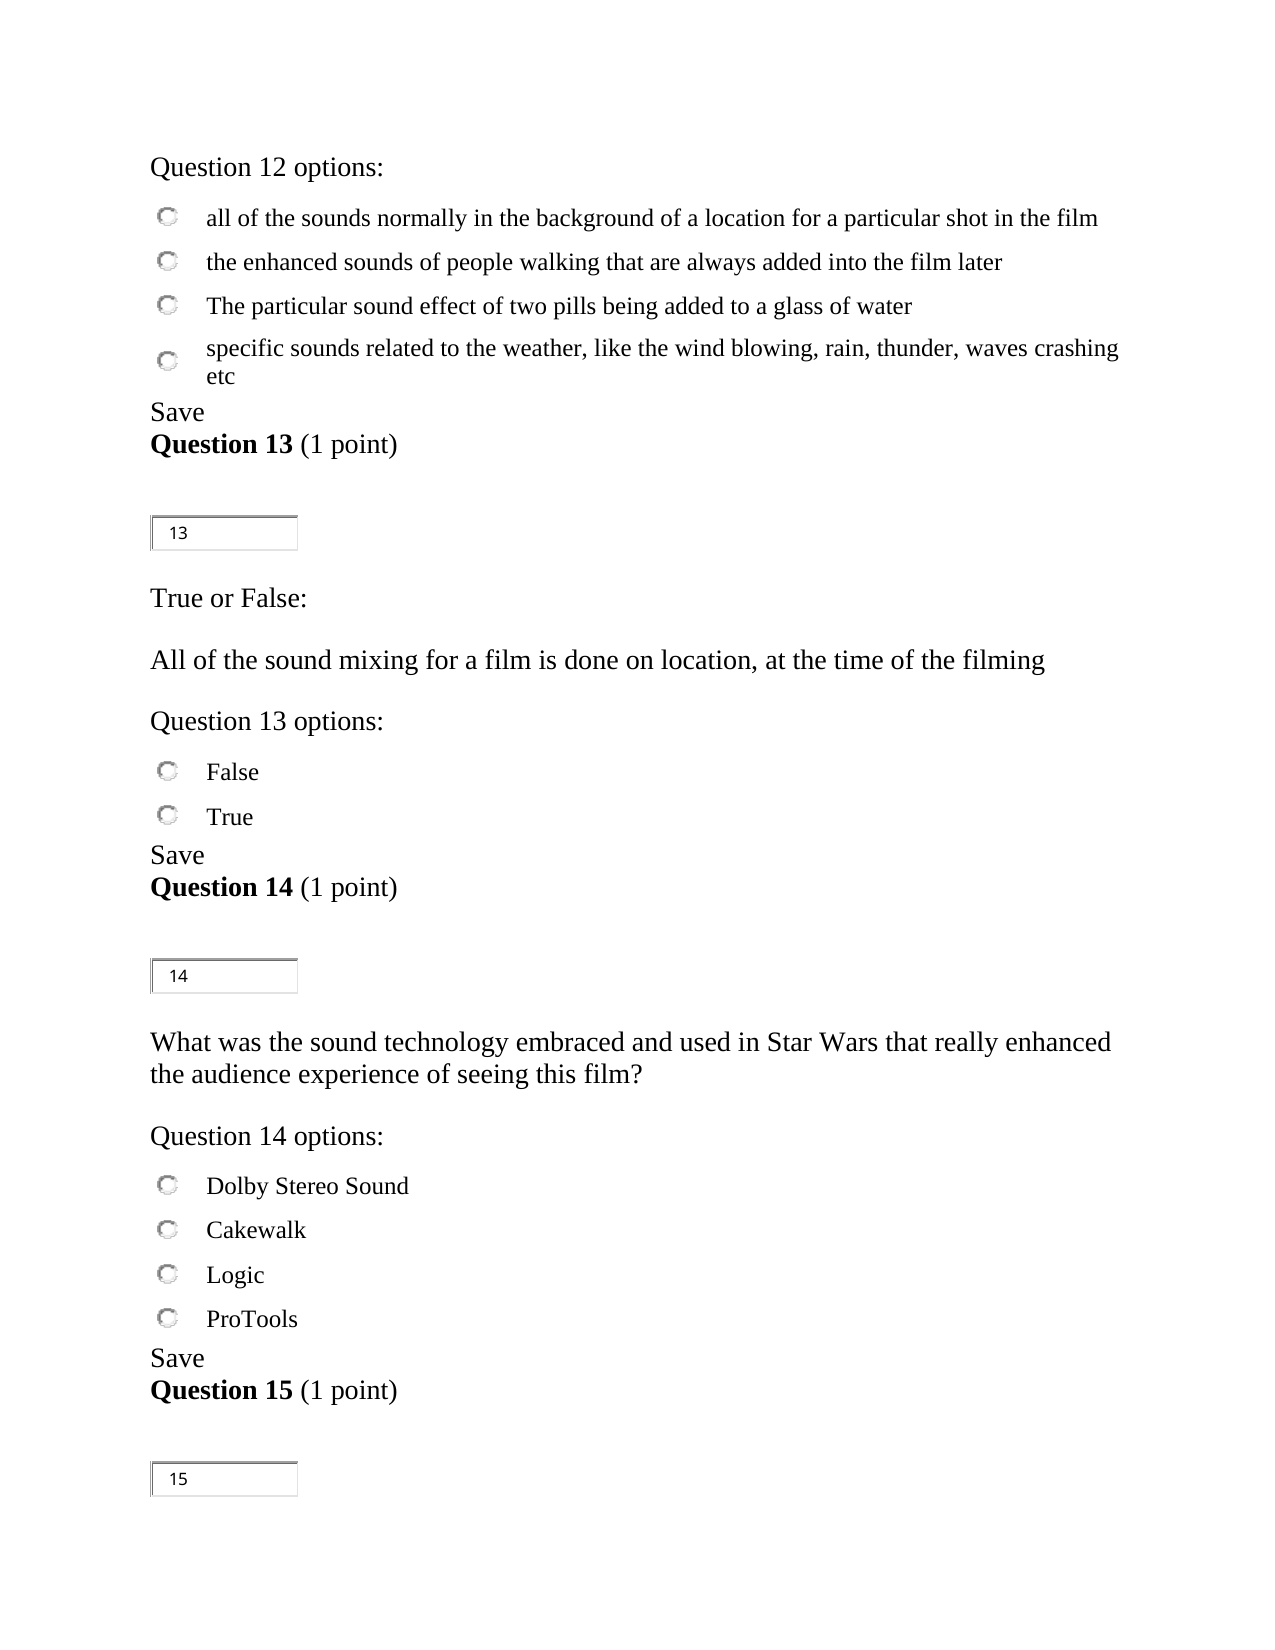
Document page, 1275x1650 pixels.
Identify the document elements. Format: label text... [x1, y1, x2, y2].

table_cell [150, 1252, 202, 1297]
text True or False: [150, 581, 1125, 614]
table_cell the enhanced sounds of people walking that are always added into the film later [202, 239, 1125, 284]
text Save [150, 838, 1125, 871]
text Question 14 (1 point) [150, 871, 1125, 903]
table_cell ProTools [202, 1297, 1125, 1341]
table_cell [150, 794, 202, 838]
text Save [150, 1341, 1125, 1373]
text Save [150, 395, 1125, 427]
table_cell [150, 239, 202, 284]
text Question 12 options: [150, 150, 1125, 182]
table_cell [150, 1208, 202, 1252]
table_cell [150, 1297, 202, 1341]
table_header [150, 195, 202, 239]
text What was the sound technology embraced and used in Star Wars that really enhanced the audience experience of seeing this film? [150, 1024, 1125, 1089]
table_cell specific sounds related to the weather, like the wind blowing, rain, thunder, waves crashing etc [202, 328, 1125, 395]
table_header [150, 1164, 202, 1208]
table_cell Cakewalk [202, 1208, 1125, 1252]
text Question 15 (1 point) [150, 1373, 1125, 1406]
table_cell [150, 284, 202, 328]
table_header False [202, 749, 1125, 794]
text Question 14 options: [150, 1118, 1125, 1151]
table_cell Logic [202, 1252, 1125, 1297]
table_header [150, 749, 202, 794]
text Question 13 options: [150, 704, 1125, 737]
table_cell The particular sound effect of two pills being added to a glass of water [202, 284, 1125, 328]
text All of the sound mixing for a film is done on location, at the time of the filming [150, 643, 1125, 675]
table_header all of the sounds normally in the background of a location for a particular shot in the film [202, 195, 1125, 239]
table_cell [150, 328, 202, 395]
table_cell True [202, 794, 1125, 838]
table_header Dolby Stereo Sound [202, 1164, 1125, 1208]
text Question 13 (1 point) [150, 427, 1125, 460]
